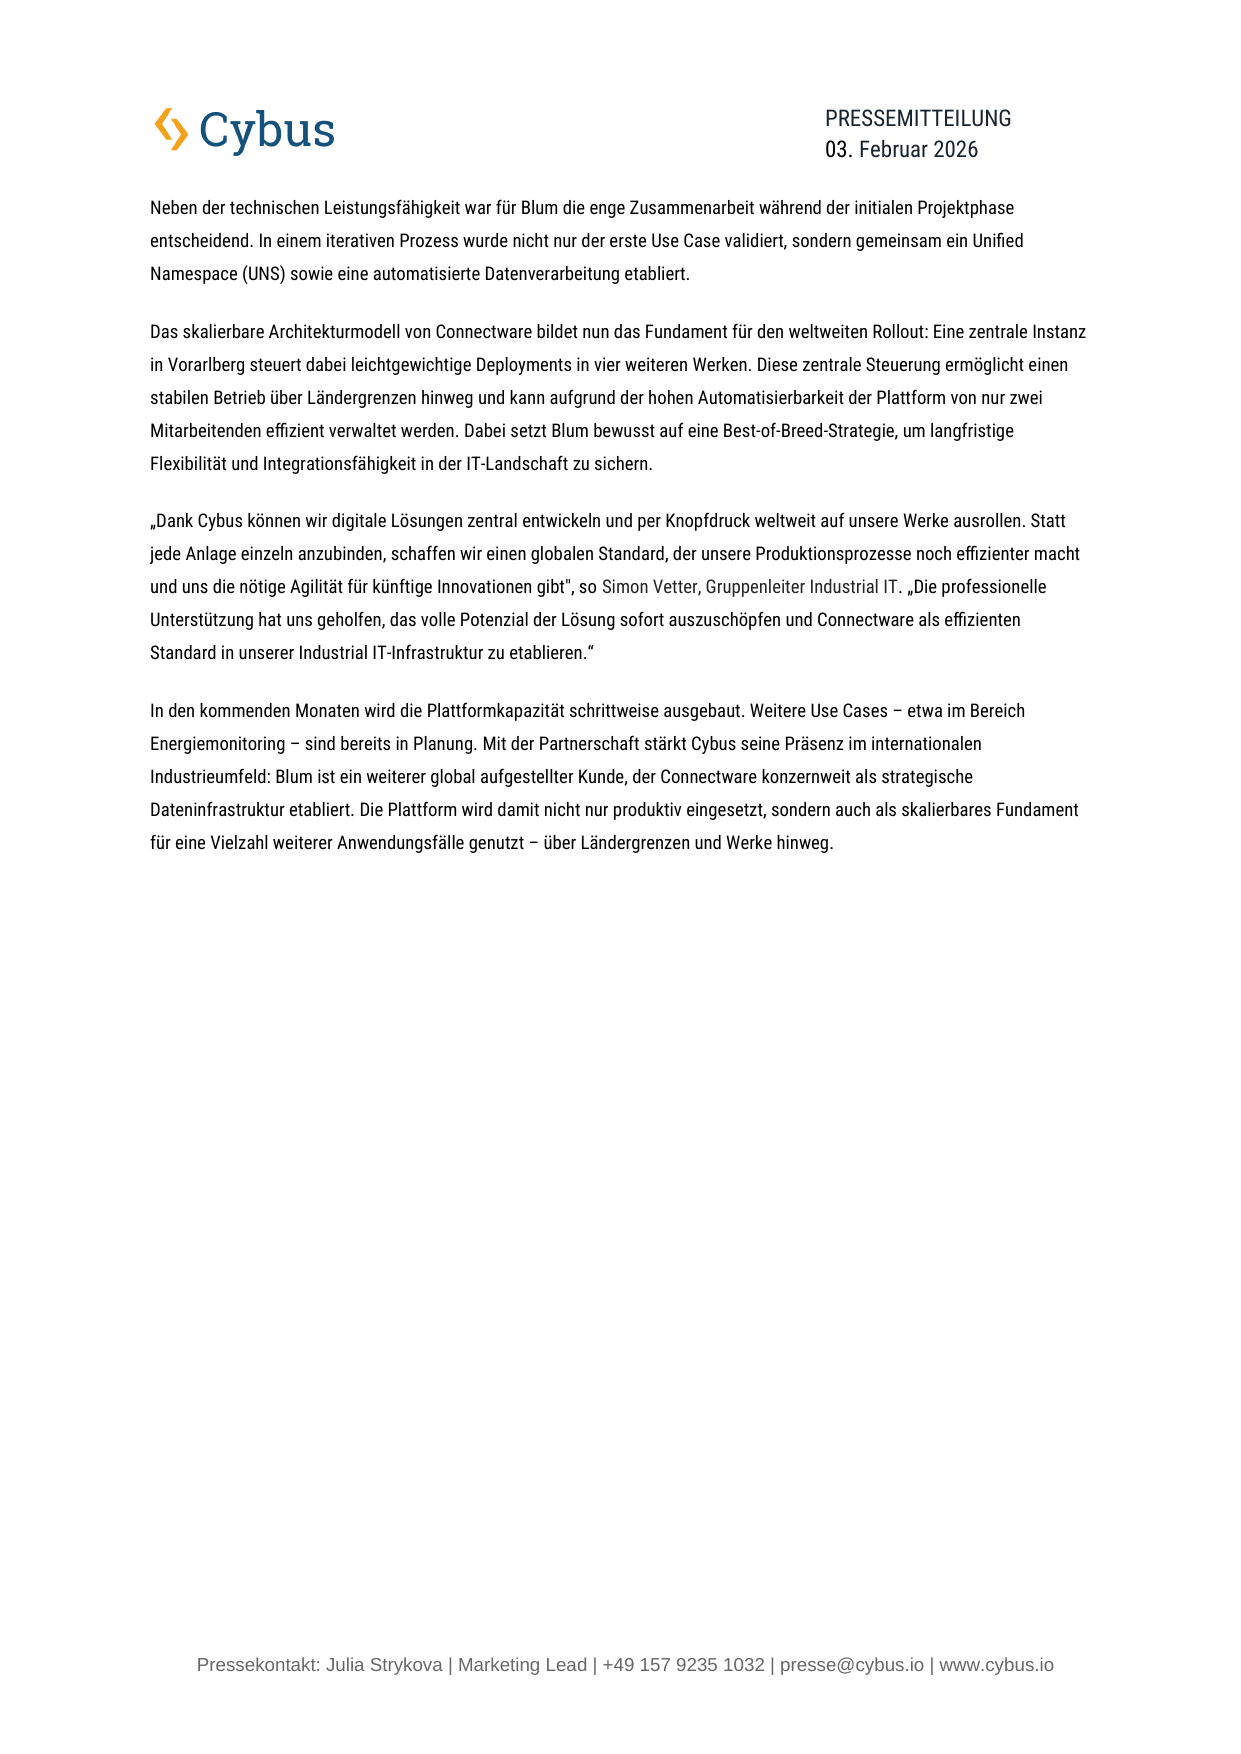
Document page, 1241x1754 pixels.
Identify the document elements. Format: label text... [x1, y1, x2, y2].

text In den kommenden Monaten wird die Plattformkapazität schrittweise ausgebaut. Weitere Use Cases – etwa im Bereich Energiemonitoring – sind bereits in Planung. Mit der Partnerschaft stärkt Cybus seine Präsenz im internationalen Industrieumfeld: Blum ist ein weiterer global aufgestellter Kunde, der Connectware konzernweit als strategische Dateninfrastruktur etabliert. Die Plattform wird damit nicht nur produktiv eingesetzt, sondern auch als skalierbares Fundament für eine Vielzahl weiterer Anwendungsfälle genutzt – über Ländergrenzen und Werke hinweg. [150, 700, 1090, 854]
text „Dank Cybus können wir digitale Lösungen zentral entwickeln und per Knopfdruck weltweit auf unsere Werke ausrollen. Statt jede Anlage einzeln anzubinden, schaffen wir einen globalen Standard, der unsere Produktionsprozesse noch effizienter macht und uns die nötige Agilität für künftige Innovationen gibt", so Simon Vetter, Gruppenleiter Industrial IT. „Die professionelle Unterstützung hat uns geholfen, das volle Potenzial der Lösung sofort auszuschöpfen und Connectware als effizienten Standard in unserer Industrial IT-Infrastruktur zu etablieren.“ [150, 510, 1090, 664]
text Neben der technischen Leistungsfähigkeit war für Blum die enge Zusammenarbeit während der initialen Projektphase entscheidend. In einem iterativen Prozess wurde nicht nur der erste Use Case validiert, sondern gemeinsam ein Unified Namespace (UNS) sowie eine automatisierte Datenverarbeitung etabliert. [150, 197, 1090, 285]
picture [150, 105, 340, 158]
text Das skalierbare Architekturmodell von Connectware bildet nun das Fundament für den weltweiten Rollout: Eine zentrale Instanz in Vorarlberg steuert dabei leichtgewichtige Deployments in vier weiteren Werken. Diese zentrale Steuerung ermöglicht einen stabilen Betrieb über Ländergrenzen hinweg und kann aufgrund der hohen Automatisierbarkeit der Plattform von nur zwei Mitarbeitenden effizient verwaltet werden. Dabei setzt Blum bewusst auf eine Best-of-Breed-Strategie, um langfristige Flexibilität und Integrationsfähigkeit in der IT-Landschaft zu sichern. [150, 321, 1090, 474]
